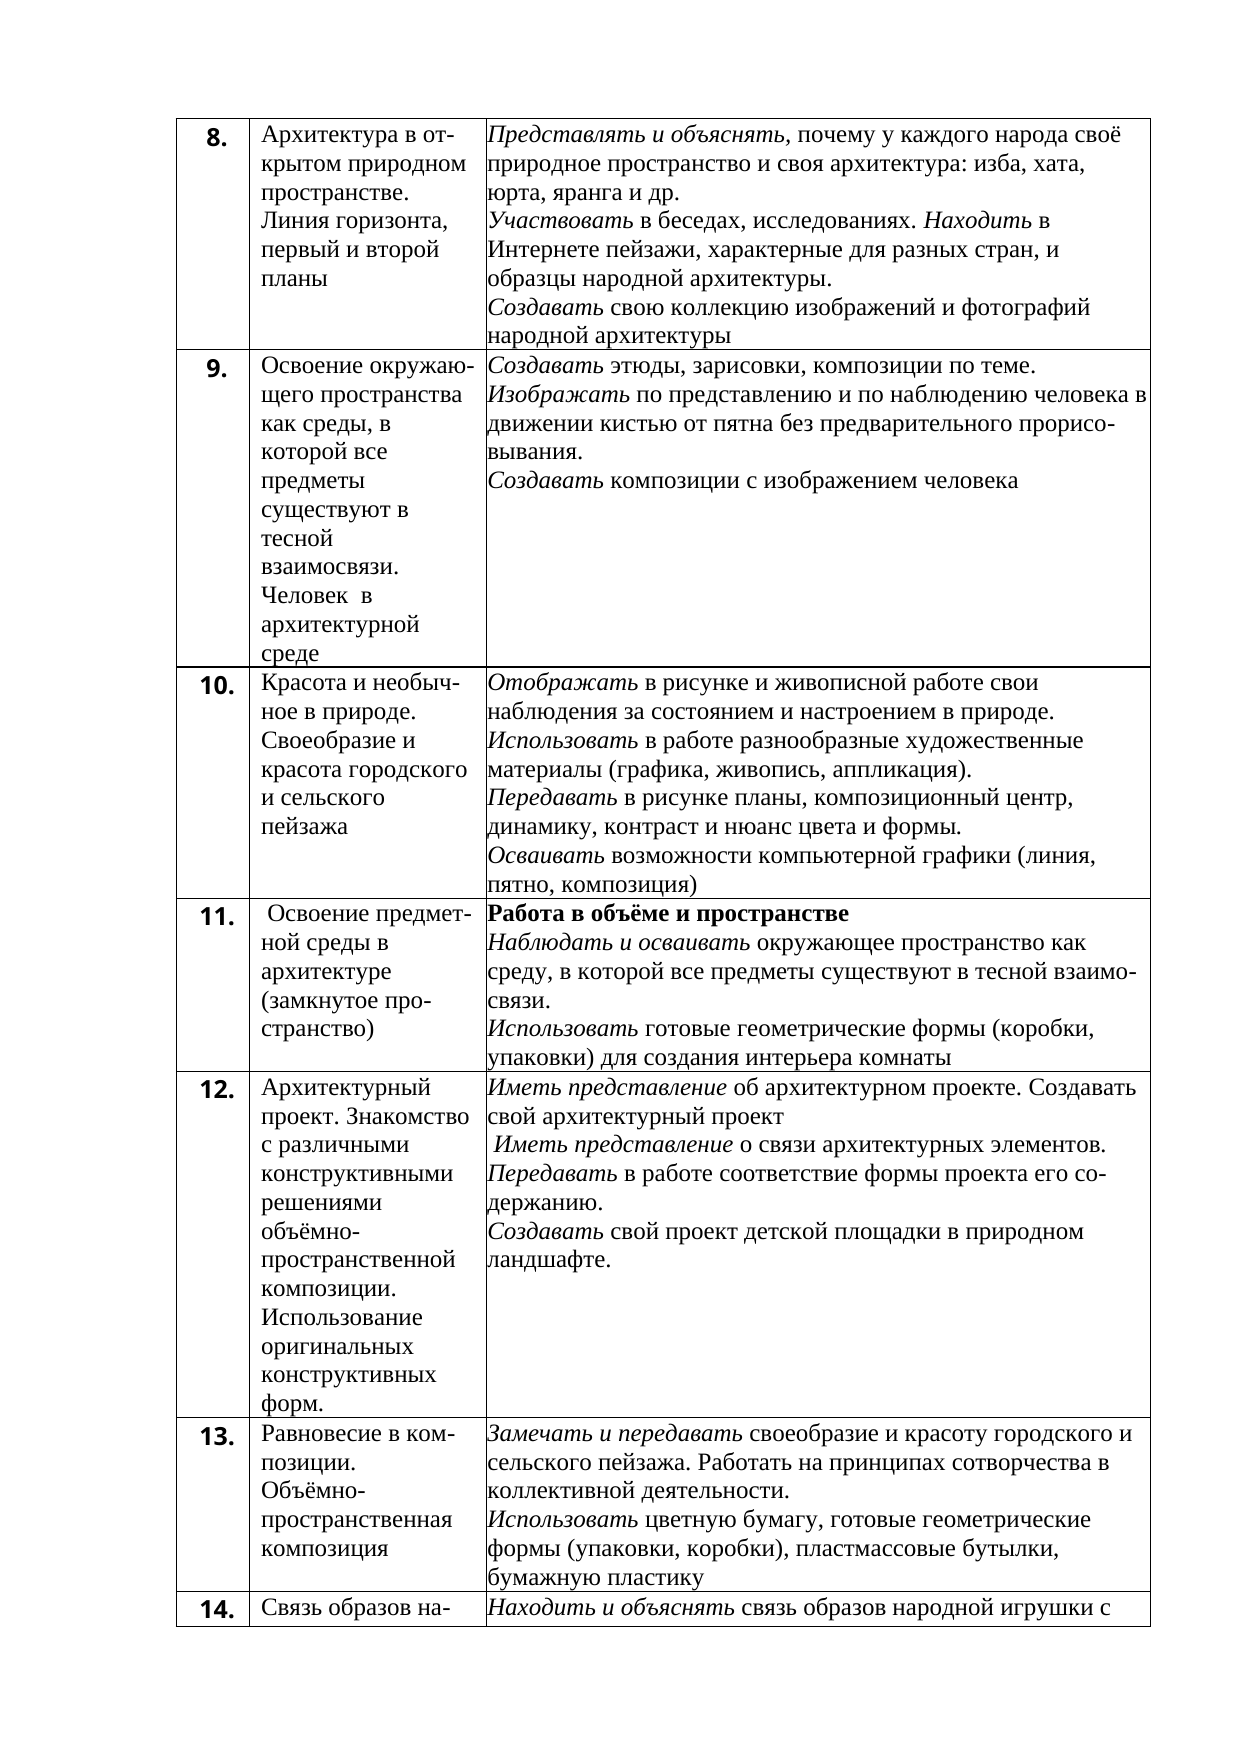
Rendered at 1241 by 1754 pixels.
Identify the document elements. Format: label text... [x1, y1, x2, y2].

table_cell [177, 1418, 249, 1591]
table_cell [250, 1592, 486, 1626]
table_cell Архитектура в открытом природном пространстве. Линия горизонта, первый и второй планы [250, 119, 486, 349]
table_cell Красота и необычное в природе. Своеобразие и красота городского и сельского пейзажа [250, 668, 486, 897]
table_cell [177, 899, 249, 1071]
table_cell Освоение окружающего пространства как среды, в которой все предметы существуют в тесной взаимосвязи. Человек в архитектурной среде [250, 350, 486, 666]
table_cell [177, 350, 249, 666]
table_cell Иметь представление об архитектурном проекте. Создавать свой архитектурный проект Иметь представление о связи архитектурных элементов. Передавать в работе соответствие формы проекта его содержанию. Создавать свой проект детской площадки в природном ландшафте. [487, 1072, 1150, 1417]
table_cell Равновесие в композиции. Объёмно-пространственная композиция [250, 1418, 486, 1591]
table_cell Отображать в рисунке и живописной работе свои наблюдения за состоянием и настроением в природе. Использовать в работе разнообразные художественные материалы (графика, живопись, аппликация). Передавать в рисунке планы, композиционный центр, динамику, контраст и нюанс цвета и формы. Осваивать возможности компьютерной графики (линия, пятно, композиция) [487, 668, 1150, 897]
table_cell [177, 1592, 249, 1626]
table_cell Освоение предметной среды в архитектуре (замкнутое пространство) [250, 899, 486, 1071]
table_cell [177, 1072, 249, 1417]
table_cell Замечать и передавать своеобразие и красоту городского и сельского пейзажа. Работать на принципах сотворчества в коллективной деятельности. Использовать цветную бумагу, готовые геометрические формы (упаковки, коробки), пластмассовые бутылки, бумажную пластику [487, 1418, 1150, 1591]
table_cell [177, 119, 249, 349]
table_cell Работа в объёме и пространстве Наблюдать и осваивать окружающее пространство как среду, в которой все предметы существуют в тесной взаимосвязи. Использовать готовые геометрические формы (коробки, упаковки) для создания интерьера комнаты [487, 899, 1150, 1071]
table_cell Архитектурный проект. Знакомство с различными конструктивными решениями объёмно-пространственной композиции. Использование оригинальных конструктивных форм. [250, 1072, 486, 1417]
table_cell Создавать этюды, зарисовки, композиции по теме. Изображать по представлению и по наблюдению человека в движении кистью от пятна без предварительного прорисовывания. Создавать композиции с изображением человека [487, 350, 1150, 666]
table_cell Представлять и объяснять, почему у каждого народа своё природное пространство и своя архитектура: изба, хата, юрта, яранга и др. Участвовать в беседах, исследованиях. Находить в Интернете пейзажи, характерные для разных стран, и образцы народной архитектуры. Создавать свою коллекцию изображений и фотографий народной архитектуры [487, 119, 1150, 349]
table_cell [487, 1592, 1150, 1626]
table_cell [177, 668, 249, 897]
